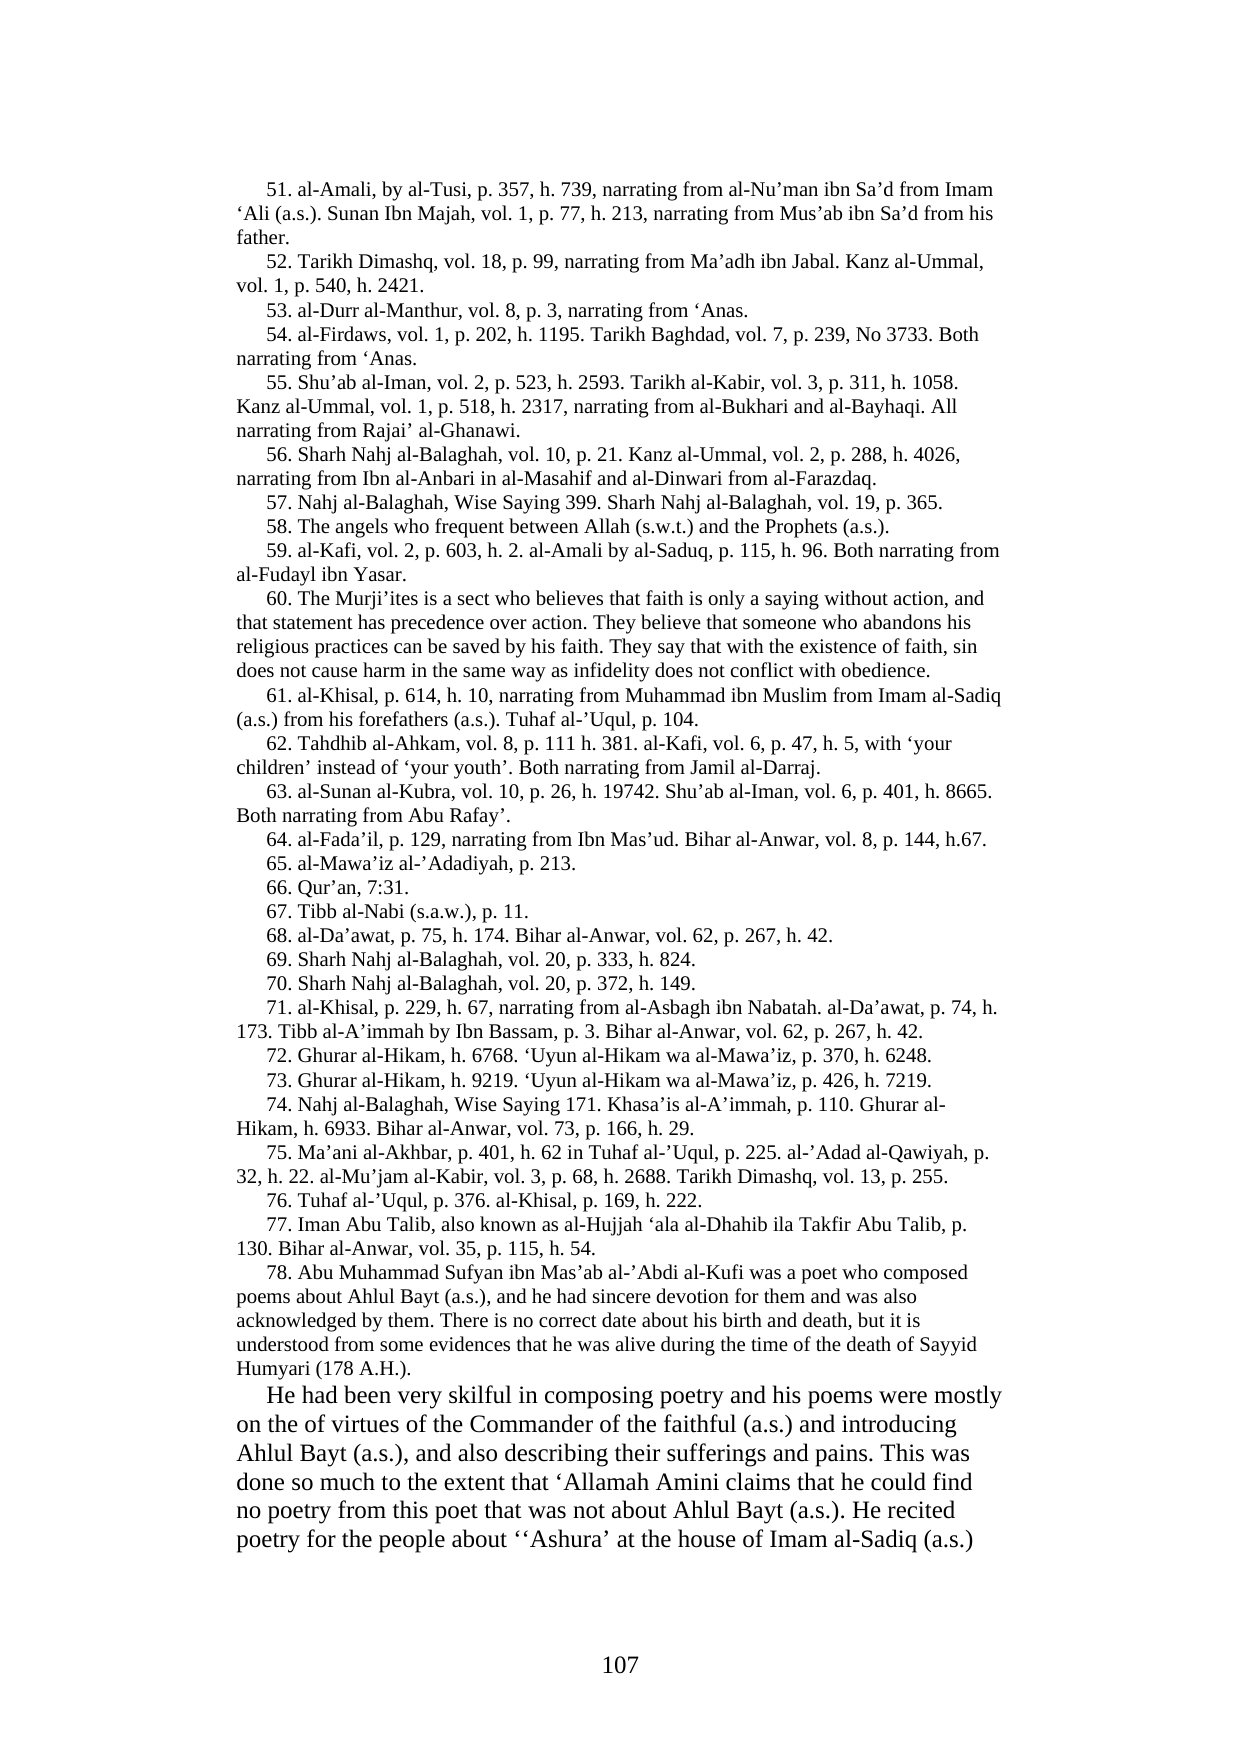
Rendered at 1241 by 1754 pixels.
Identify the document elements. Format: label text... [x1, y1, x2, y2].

text 55. Shu’ab al-Iman, vol. 2, p. 523, h. 2593. Tarikh al-Kabir, vol. 3, p. 311, h. 1058. Kanz al-Ummal, vol. 1, p. 518, h. 2317, narrating from al-Bukhari and al-Bayhaqi. All narrating from Rajai’ al-Ghanawi. [236, 370, 1004, 442]
text 51. al-Amali, by al-Tusi, p. 357, h. 739, narrating from al-Nu’man ibn Sa’d from Imam ‘Ali (a.s.). Sunan Ibn Majah, vol. 1, p. 77, h. 213, narrating from Mus’ab ibn Sa’d from his father. [236, 177, 1004, 249]
text 69. Sharh Nahj al-Balaghah, vol. 20, p. 333, h. 824. [236, 947, 1004, 971]
text 63. al-Sunan al-Kubra, vol. 10, p. 26, h. 19742. Shu’ab al-Iman, vol. 6, p. 401, h. 8665. Both narrating from Abu Rafay’. [236, 779, 1004, 827]
text 77. Iman Abu Talib, also known as al-Hujjah ‘ala al-Dhahib ila Takfir Abu Talib, p. 130. Bihar al-Anwar, vol. 35, p. 115, h. 54. [236, 1212, 1004, 1260]
text 65. al-Mawa’iz al-’Adadiyah, p. 213. [236, 851, 1004, 875]
text 72. Ghurar al-Hikam, h. 6768. ‘Uyun al-Hikam wa al-Mawa’iz, p. 370, h. 6248. [236, 1043, 1004, 1067]
text 60. The Murji’ites is a sect who believes that faith is only a saying without action, and that statement has precedence over action. They believe that someone who abandons his religious practices can be saved by his faith. They say that with the existence of faith, sin does not cause harm in the same way as infidelity does not conflict with obedience. [236, 586, 1004, 682]
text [236, 1380, 1004, 1553]
text 53. al-Durr al-Manthur, vol. 8, p. 3, narrating from ‘Anas. [236, 297, 1004, 322]
text 52. Tarikh Dimashq, vol. 18, p. 99, narrating from Ma’adh ibn Jabal. Kanz al-Ummal, vol. 1, p. 540, h. 2421. [236, 249, 1004, 297]
text 58. The angels who frequent between Allah (s.w.t.) and the Prophets (a.s.). [236, 514, 1004, 538]
text 59. al-Kafi, vol. 2, p. 603, h. 2. al-Amali by al-Saduq, p. 115, h. 96. Both narrating from al-Fudayl ibn Yasar. [236, 538, 1004, 586]
text 70. Sharh Nahj al-Balaghah, vol. 20, p. 372, h. 149. [236, 971, 1004, 995]
text 76. Tuhaf al-’Uqul, p. 376. al-Khisal, p. 169, h. 222. [236, 1188, 1004, 1212]
text 74. Nahj al-Balaghah, Wise Saying 171. Khasa’is al-A’immah, p. 110. Ghurar al-Hikam, h. 6933. Bihar al-Anwar, vol. 73, p. 166, h. 29. [236, 1092, 1004, 1140]
text 56. Sharh Nahj al-Balaghah, vol. 10, p. 21. Kanz al-Ummal, vol. 2, p. 288, h. 4026, narrating from Ibn al-Anbari in al-Masahif and al-Dinwari from al-Farazdaq. [236, 442, 1004, 490]
text 73. Ghurar al-Hikam, h. 9219. ‘Uyun al-Hikam wa al-Mawa’iz, p. 426, h. 7219. [236, 1067, 1004, 1092]
text 66. Qur’an, 7:31. [236, 875, 1004, 899]
text 68. al-Da’awat, p. 75, h. 174. Bihar al-Anwar, vol. 62, p. 267, h. 42. [236, 923, 1004, 947]
text 54. al-Firdaws, vol. 1, p. 202, h. 1195. Tarikh Baghdad, vol. 7, p. 239, No 3733. Both narrating from ‘Anas. [236, 322, 1004, 370]
text 78. Abu Muhammad Sufyan ibn Mas’ab al-’Abdi al-Kufi was a poet who composed poems about Ahlul Bayt (a.s.), and he had sincere devotion for them and was also acknowledged by them. There is no correct date about his birth and death, but it is understood from some evidences that he was alive during the time of the death of Sayyid Humyari (178 A.H.). [236, 1260, 1004, 1380]
text 61. al-Khisal, p. 614, h. 10, narrating from Muhammad ibn Muslim from Imam al-Sadiq (a.s.) from his forefathers (a.s.). Tuhaf al-’Uqul, p. 104. [236, 682, 1004, 731]
text 67. Tibb al-Nabi (s.a.w.), p. 11. [236, 899, 1004, 923]
text 57. Nahj al-Balaghah, Wise Saying 399. Sharh Nahj al-Balaghah, vol. 19, p. 365. [236, 490, 1004, 514]
text 64. al-Fada’il, p. 129, narrating from Ibn Mas’ud. Bihar al-Anwar, vol. 8, p. 144, h.67. [236, 827, 1004, 851]
text 75. Ma’ani al-Akhbar, p. 401, h. 62 in Tuhaf al-’Uqul, p. 225. al-’Adad al-Qawiyah, p. 32, h. 22. al-Mu’jam al-Kabir, vol. 3, p. 68, h. 2688. Tarikh Dimashq, vol. 13, p. 255. [236, 1140, 1004, 1188]
text 71. al-Khisal, p. 229, h. 67, narrating from al-Asbagh ibn Nabatah. al-Da’awat, p. 74, h. 173. Tibb al-A’immah by Ibn Bassam, p. 3. Bihar al-Anwar, vol. 62, p. 267, h. 42. [236, 995, 1004, 1043]
text 62. Tahdhib al-Ahkam, vol. 8, p. 111 h. 381. al-Kafi, vol. 6, p. 47, h. 5, with ‘your children’ instead of ‘your youth’. Both narrating from Jamil al-Darraj. [236, 731, 1004, 779]
